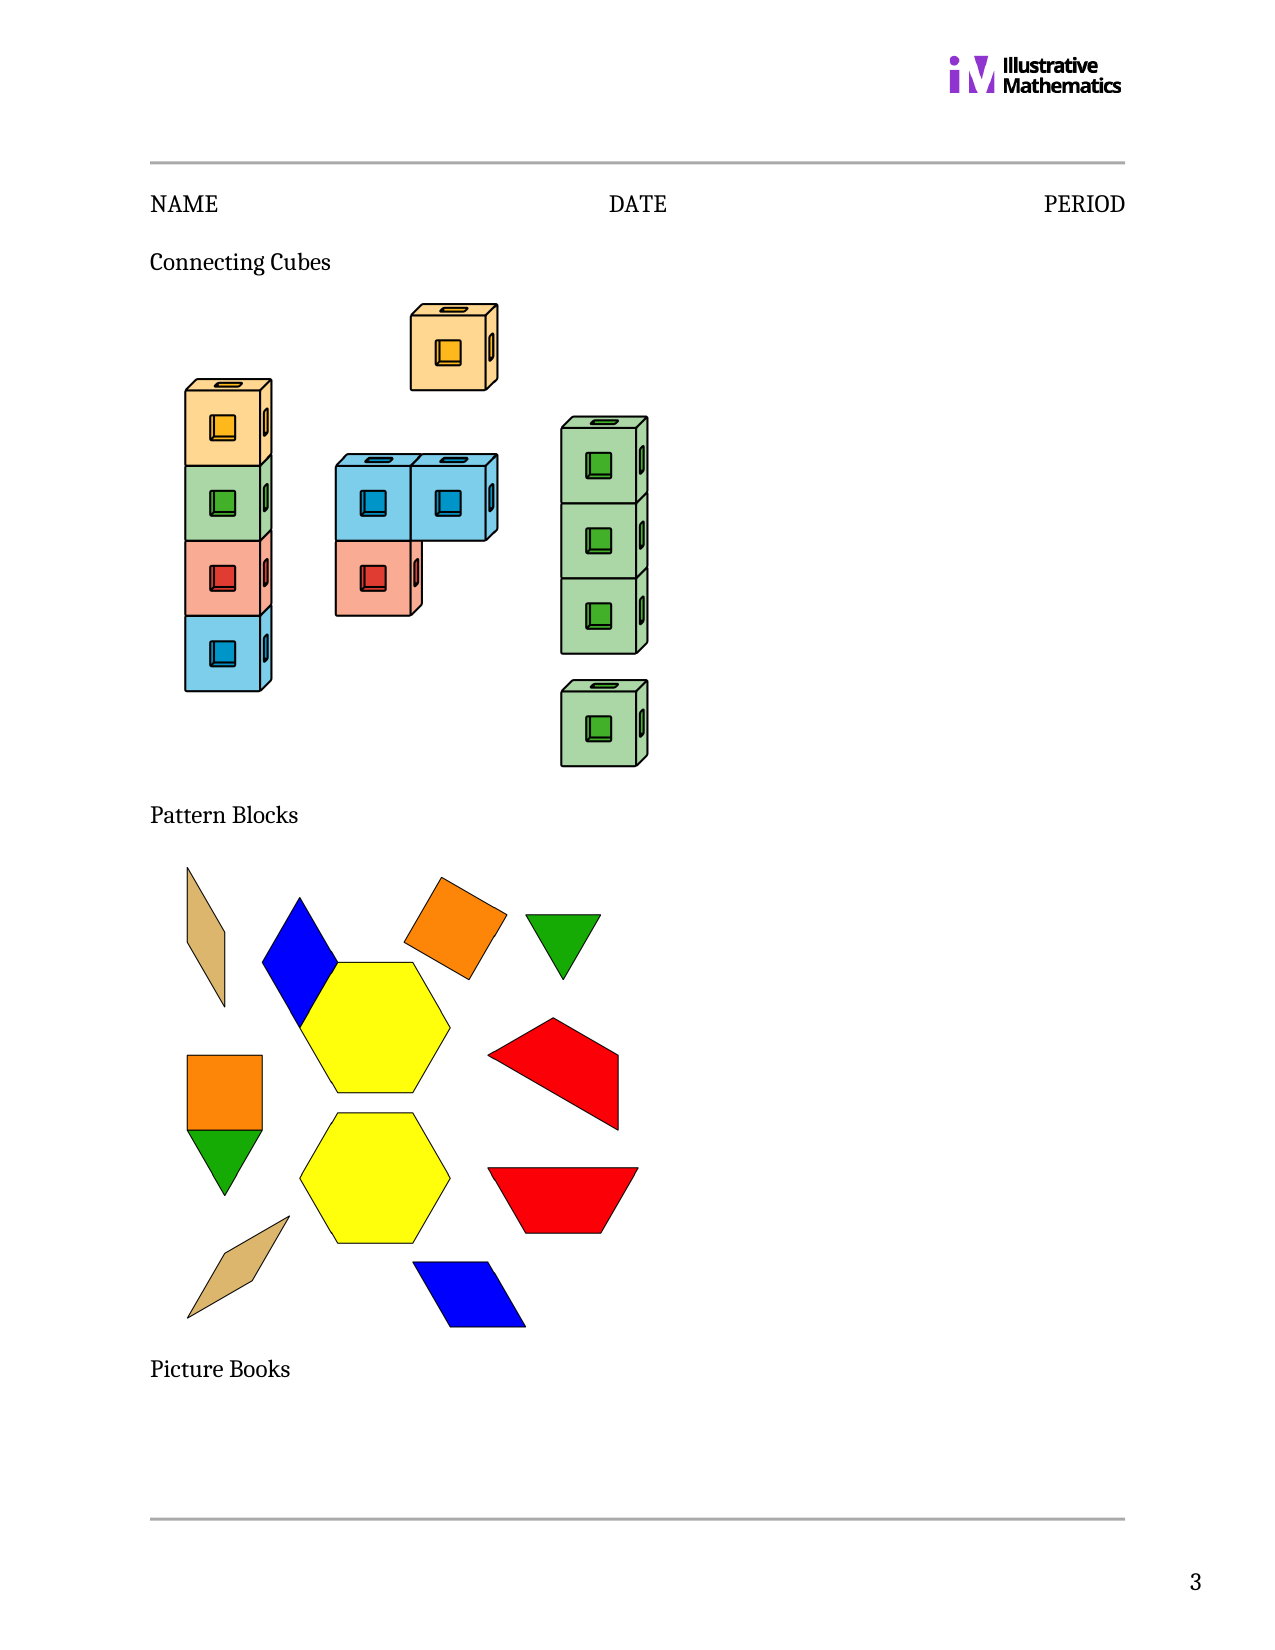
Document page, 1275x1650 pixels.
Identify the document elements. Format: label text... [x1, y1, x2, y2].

picture [949, 55, 1121, 93]
text Picture Books [150, 1355, 1125, 1384]
text Pattern Blocks [150, 801, 1125, 830]
text Connecting Cubes [150, 247, 1125, 276]
picture [168, 848, 657, 1337]
picture [168, 295, 657, 783]
